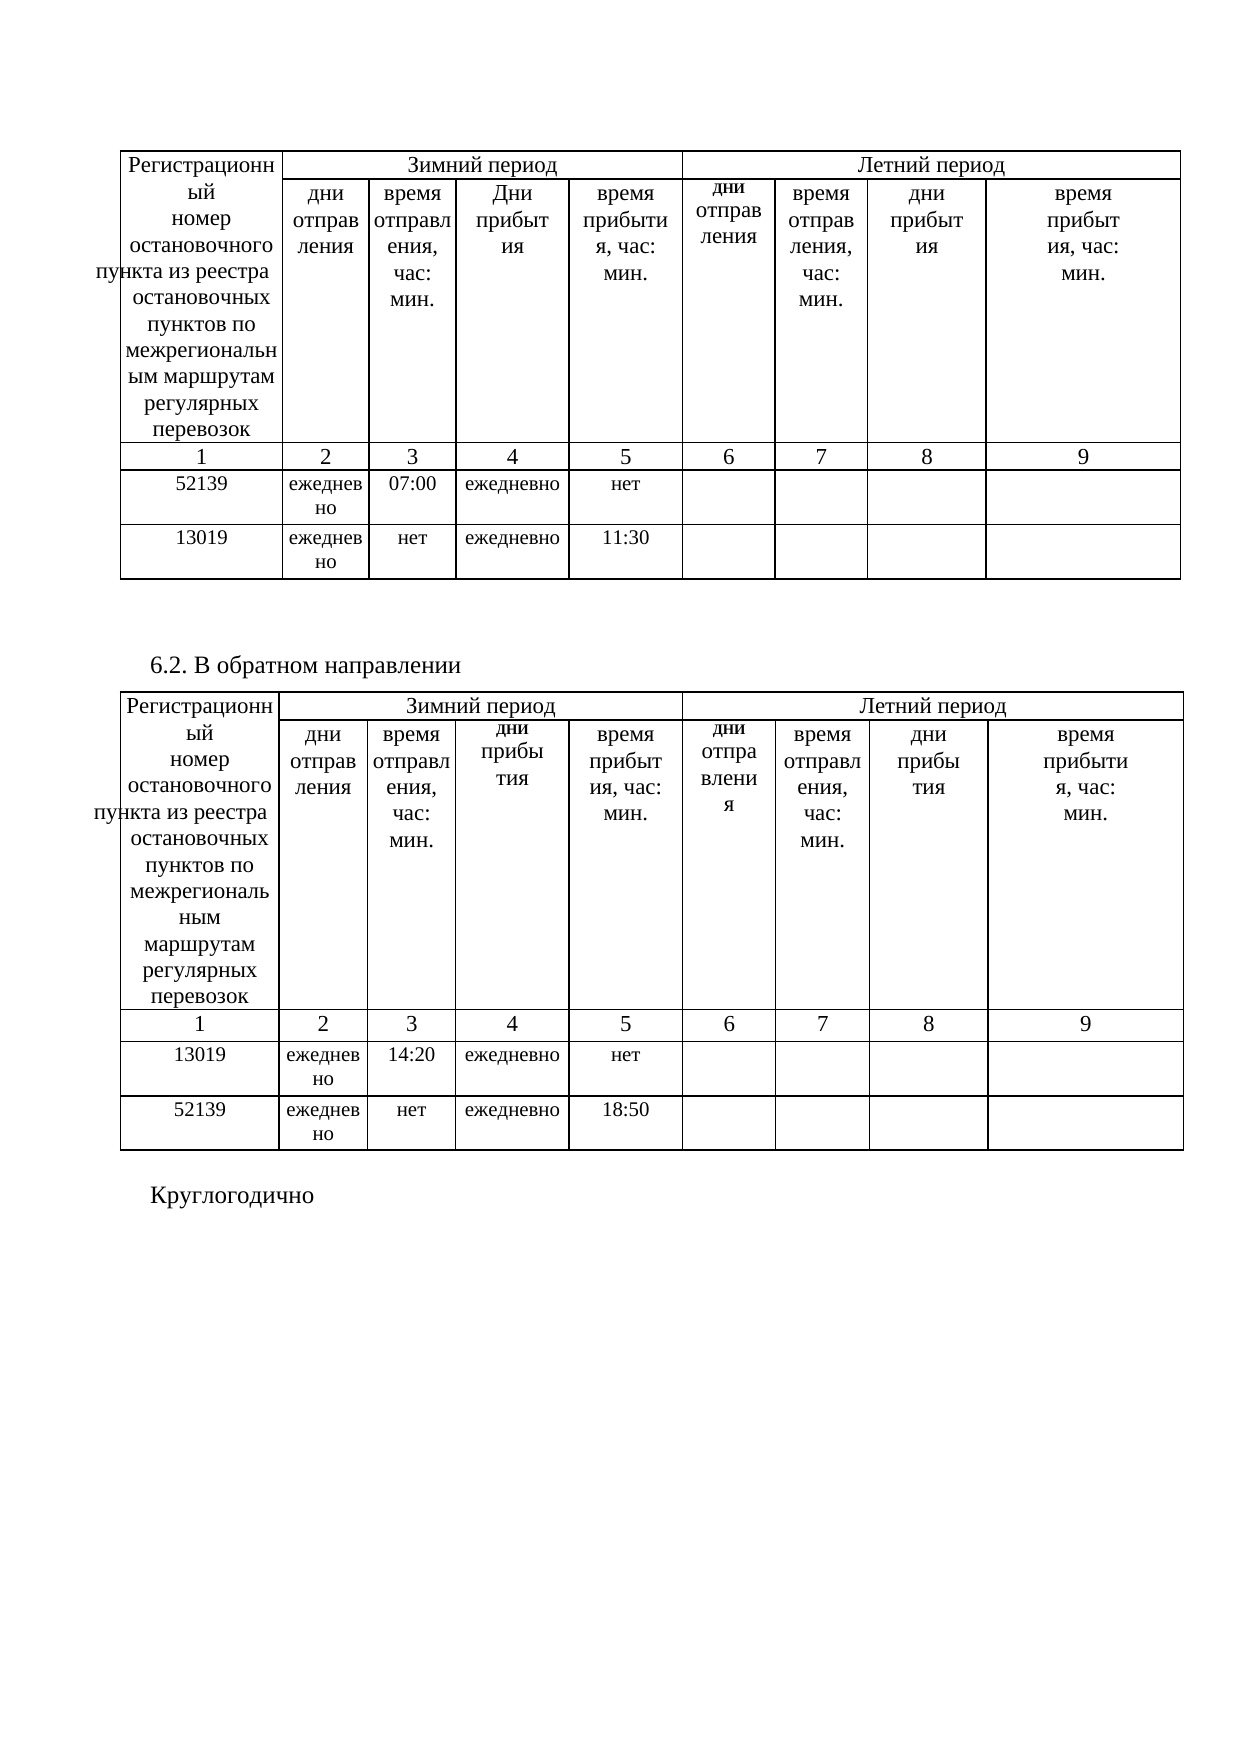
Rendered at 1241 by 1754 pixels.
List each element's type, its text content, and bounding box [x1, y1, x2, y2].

table_cell [987, 471, 1180, 524]
table_cell дни прибы тия [870, 721, 987, 1009]
table_cell 4 [457, 443, 568, 469]
table_cell ежедневно [280, 1097, 367, 1149]
text Круглогодично [150, 1180, 1090, 1208]
table_cell [868, 471, 985, 524]
table_cell время прибыти я, час: мин. [570, 180, 682, 441]
text 6.2. В обратном направлении [150, 650, 1090, 678]
table_header Регистрационный номер остановочного пункта из реестра остановочных пунктов по межрегиональным маршрутам регулярных перевозок [121, 693, 278, 1009]
table_cell [870, 1042, 987, 1095]
table_cell [868, 525, 985, 578]
table_cell 18:50 [570, 1097, 682, 1149]
table_cell [870, 1097, 987, 1149]
table_cell ДНИ отпра влени я [683, 721, 775, 1009]
table_cell 52139 [121, 471, 282, 524]
table_cell ежедневно [456, 1042, 568, 1095]
table_cell 8 [870, 1010, 987, 1041]
table_cell [683, 525, 774, 578]
table_cell 14:20 [368, 1042, 455, 1095]
table_cell нет [570, 471, 682, 524]
table_cell нет [370, 525, 455, 578]
table_cell [776, 1042, 869, 1095]
table_cell 13019 [121, 1042, 278, 1095]
table_cell 5 [570, 443, 682, 469]
table_cell [683, 1042, 775, 1095]
table_cell 1 [121, 443, 282, 469]
table_cell дни отправ ления [280, 721, 367, 1009]
table_cell 5 [570, 1010, 682, 1041]
table_cell 6 [683, 1010, 775, 1041]
table_cell 7 [776, 443, 867, 469]
table_cell дни отправ ления [283, 180, 368, 441]
table_cell время отправл ения, час: мин. [370, 180, 455, 441]
table_cell [776, 525, 867, 578]
table_cell 2 [283, 443, 368, 469]
table_cell ежедневно [280, 1042, 367, 1095]
table_header Регистрационный номер остановочного пункта из реестра остановочных пунктов по межрегиональным маршрутам регулярных перевозок [121, 152, 282, 441]
table_cell время отправ ления, час: мин. [776, 180, 867, 441]
table_cell 52139 [121, 1097, 278, 1149]
table_cell 13019 [121, 525, 282, 578]
table_cell [683, 1097, 775, 1149]
table_cell [989, 1042, 1183, 1095]
table_cell [776, 1097, 869, 1149]
table_header Летний период [683, 152, 1180, 178]
table_cell ежедневно [457, 525, 568, 578]
table_cell время прибыти я, час: мин. [989, 721, 1183, 1009]
table_cell 1 [121, 1010, 278, 1041]
table_cell [683, 471, 774, 524]
table_cell ежедневно [457, 471, 568, 524]
table_cell время отправл ения, час: мин. [368, 721, 455, 1009]
table_cell дни прибыт ия [868, 180, 985, 441]
table_cell 9 [989, 1010, 1183, 1041]
table_cell 9 [987, 443, 1180, 469]
table_cell 7 [776, 1010, 869, 1041]
table_cell 3 [370, 443, 455, 469]
table_cell 07:00 [370, 471, 455, 524]
table_cell ежедневно [283, 525, 368, 578]
table_cell 3 [368, 1010, 455, 1041]
table_cell [987, 525, 1180, 578]
table_cell 4 [456, 1010, 568, 1041]
table_cell ежедневно [456, 1097, 568, 1149]
table_cell [776, 471, 867, 524]
table_cell 2 [280, 1010, 367, 1041]
table_cell ДНИ прибы тия [456, 721, 568, 1009]
table_cell время прибыт ия, час: мин. [987, 180, 1180, 441]
table_cell нет [368, 1097, 455, 1149]
table_cell 6 [683, 443, 774, 469]
table_cell время прибыт ия, час: мин. [570, 721, 682, 1009]
table_header Зимний период [283, 152, 682, 178]
table_header Зимний период [280, 693, 682, 719]
table_cell нет [570, 1042, 682, 1095]
table_cell Дни прибыт ия [457, 180, 568, 441]
table_cell время отправл ения, час: мин. [776, 721, 869, 1009]
table_cell ДНИ отправ ления [683, 180, 774, 441]
table_cell [989, 1097, 1183, 1149]
table_header Летний период [683, 693, 1183, 719]
table_cell 8 [868, 443, 985, 469]
table_cell 11:30 [570, 525, 682, 578]
table_cell ежедневно [283, 471, 368, 524]
